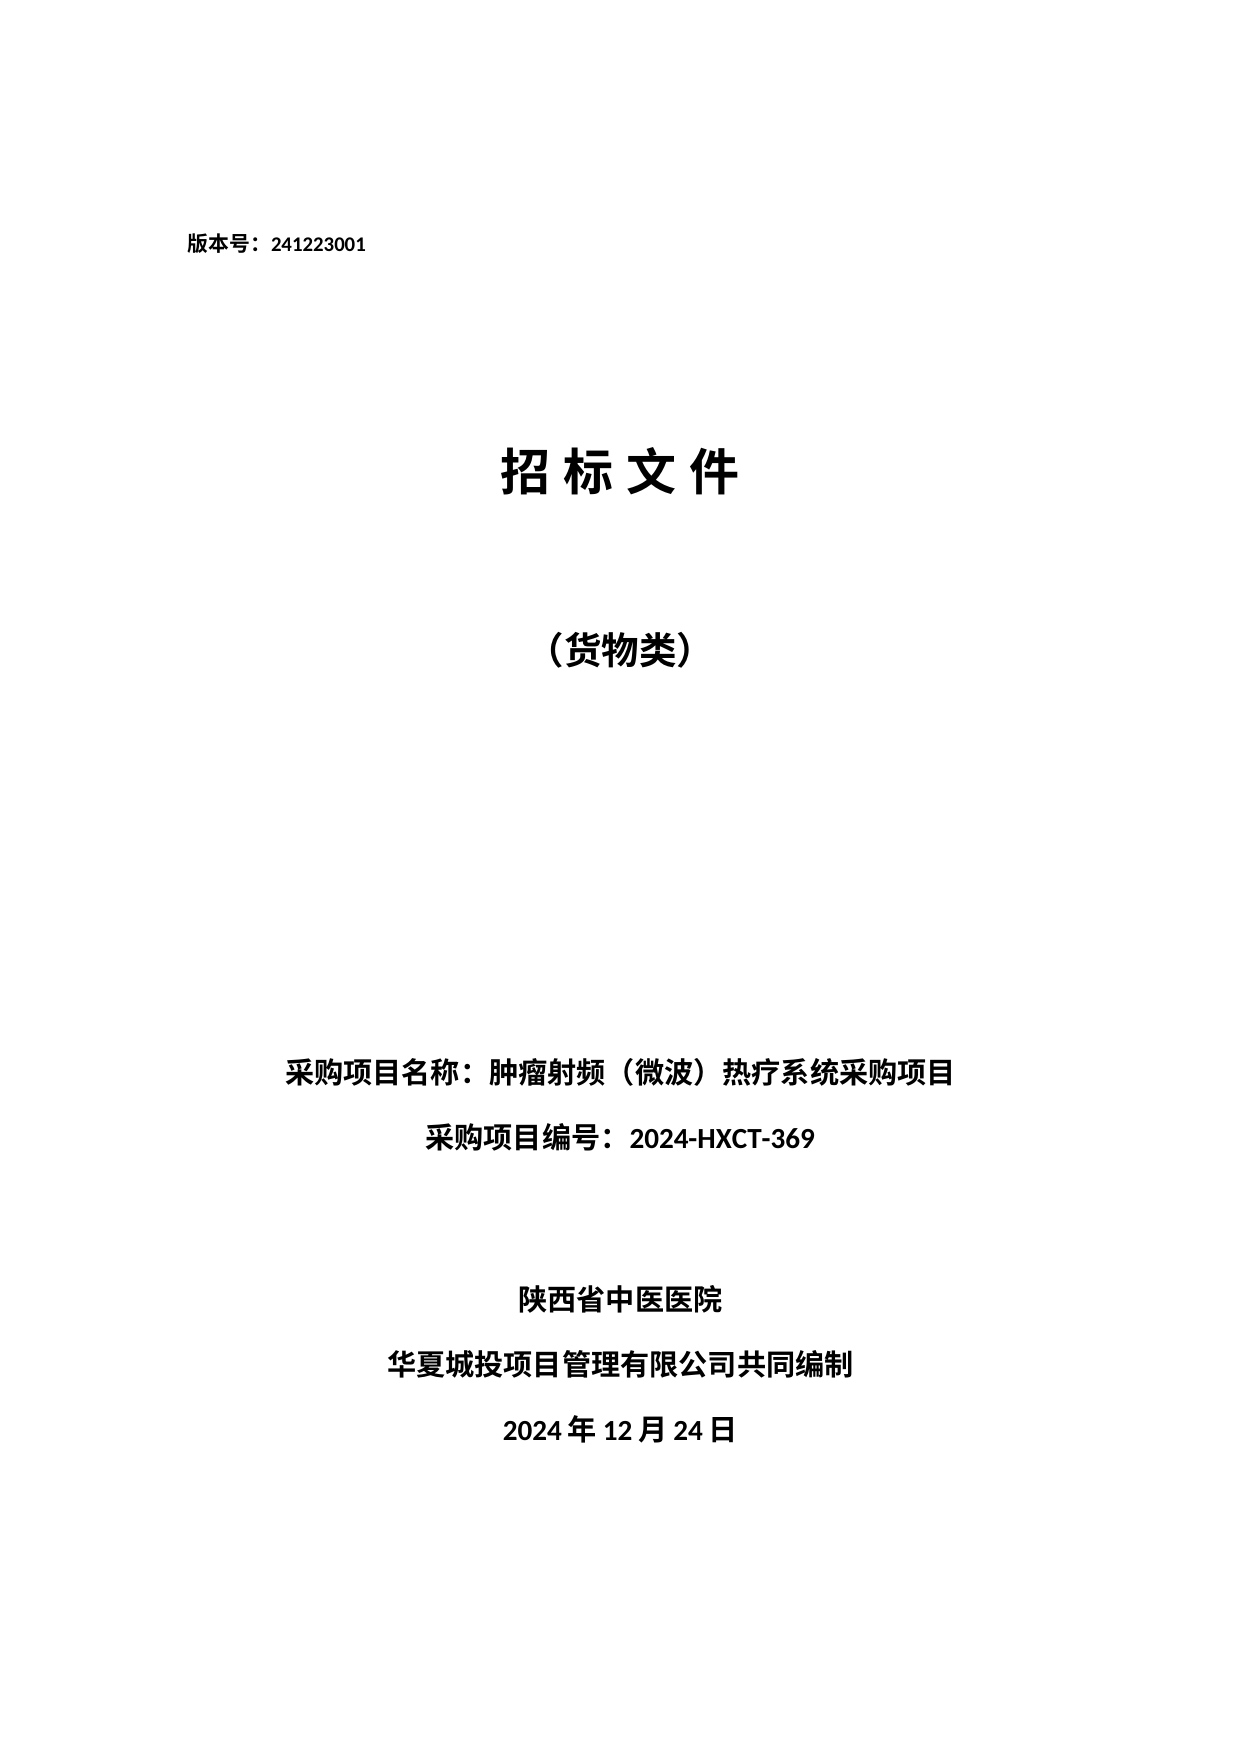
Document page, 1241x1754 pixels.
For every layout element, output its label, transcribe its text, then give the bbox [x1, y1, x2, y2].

text 采购项目编号：2024-HXCT-369 [187, 1104, 1053, 1267]
text 采购项目名称：肿瘤射频（微波）热疗系统采购项目 [187, 1039, 1053, 1104]
text 华夏城投项目管理有限公司共同编制 [187, 1332, 1053, 1397]
text 陕西省中医医院 [187, 1267, 1053, 1332]
text 版本号：241223001 [187, 227, 1053, 422]
text （货物类） [187, 617, 1053, 1039]
text 2024年12月24日 [187, 1397, 1053, 1462]
text 招 标 文 件 [187, 422, 1053, 617]
